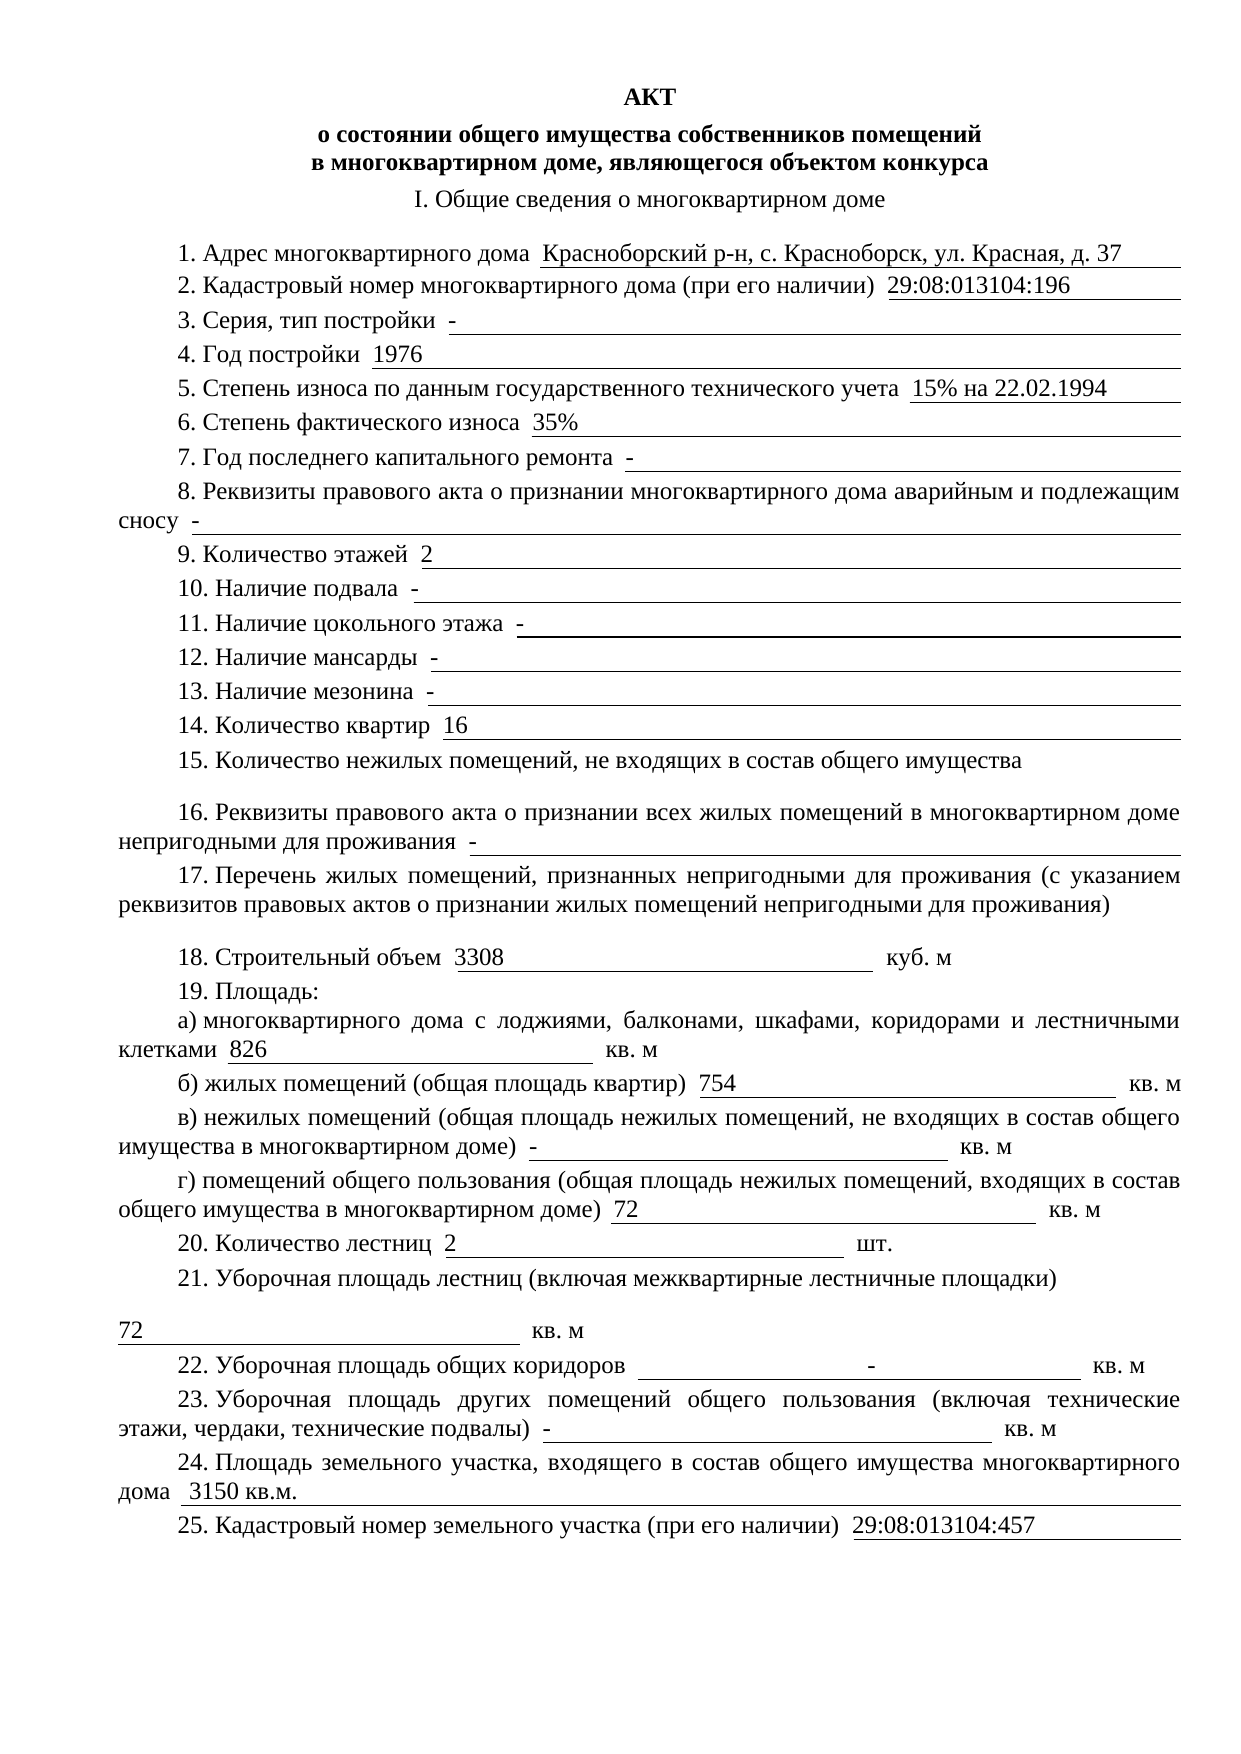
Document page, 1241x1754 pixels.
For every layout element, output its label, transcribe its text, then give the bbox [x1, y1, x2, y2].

text 2. Кадастровый номер многоквартирного дома (при его наличии) 29:08:013104:196 [118, 270, 1181, 299]
text 21. Уборочная площадь лестниц (включая межквартирные лестничные площадки) [118, 1263, 1181, 1316]
text 72 кв. м [118, 1316, 1181, 1344]
text 18. Строительный объем 3308 куб. м [118, 942, 1181, 971]
text 20. Количество лестниц 2 шт. [118, 1228, 1181, 1257]
text 24. Площадь земельного участка, входящего в состав общего имущества многоквартирного дома 3150 кв.м. [118, 1447, 1181, 1504]
text 5. Степень износа по данным государственного технического учета 15% на 22.02.1994 [118, 373, 1181, 402]
text 15. Количество нежилых помещений, не входящих в состав общего имущества [118, 745, 1181, 797]
text о состоянии общего имущества собственников помещений в многоквартирном доме, являющегося объектом конкурса [118, 119, 1181, 176]
text 13. Наличие мезонина - [118, 676, 1181, 705]
text 1. Адрес многоквартирного дома Красноборский р-н, с. Красноборск, ул. Красная, д. 37 [118, 238, 1181, 267]
text 8. Реквизиты правового акта о признании многоквартирного дома аварийным и подлежащим сносу - [118, 476, 1181, 533]
text 10. Наличие подвала - [118, 573, 1181, 602]
text 11. Наличие цокольного этажа - [118, 608, 1181, 636]
text 23. Уборочная площадь других помещений общего пользования (включая технические этажи, чердаки, технические подвалы) - кв. м [118, 1384, 1181, 1442]
text 6. Степень фактического износа 35% [118, 407, 1181, 436]
text 3. Серия, тип постройки - [118, 305, 1181, 333]
text 12. Наличие мансарды - [118, 642, 1181, 671]
text г) помещений общего пользования (общая площадь нежилых помещений, входящих в состав общего имущества в многоквартирном доме) 72 кв. м [118, 1165, 1181, 1223]
text АКТ [118, 82, 1181, 110]
text 16. Реквизиты правового акта о признании всех жилых помещений в многоквартирном доме непригодными для проживания - [118, 797, 1181, 855]
text 25. Кадастровый номер земельного участка (при его наличии) 29:08:013104:457 [118, 1510, 1181, 1539]
text 7. Год последнего капитального ремонта - [118, 442, 1181, 471]
text 22. Уборочная площадь общих коридоров - кв. м [118, 1350, 1181, 1378]
text а) многоквартирного дома с лоджиями, балконами, шкафами, коридорами и лестничными клетками 826 кв. м [118, 1005, 1181, 1063]
text б) жилых помещений (общая площадь квартир) 754 кв. м [118, 1068, 1181, 1097]
text 14. Количество квартир 16 [118, 710, 1181, 739]
text 19. Площадь: [118, 976, 1181, 1005]
text 4. Год постройки 1976 [118, 339, 1181, 368]
text в) нежилых помещений (общая площадь нежилых помещений, не входящих в состав общего имущества в многоквартирном доме) - кв. м [118, 1102, 1181, 1160]
text I. Общие сведения о многоквартирном доме [118, 184, 1181, 213]
text 17. Перечень жилых помещений, признанных непригодными для проживания (с указанием реквизитов правовых актов о признании жилых помещений непригодными для проживания) [118, 861, 1181, 942]
text 9. Количество этажей 2 [118, 539, 1181, 568]
